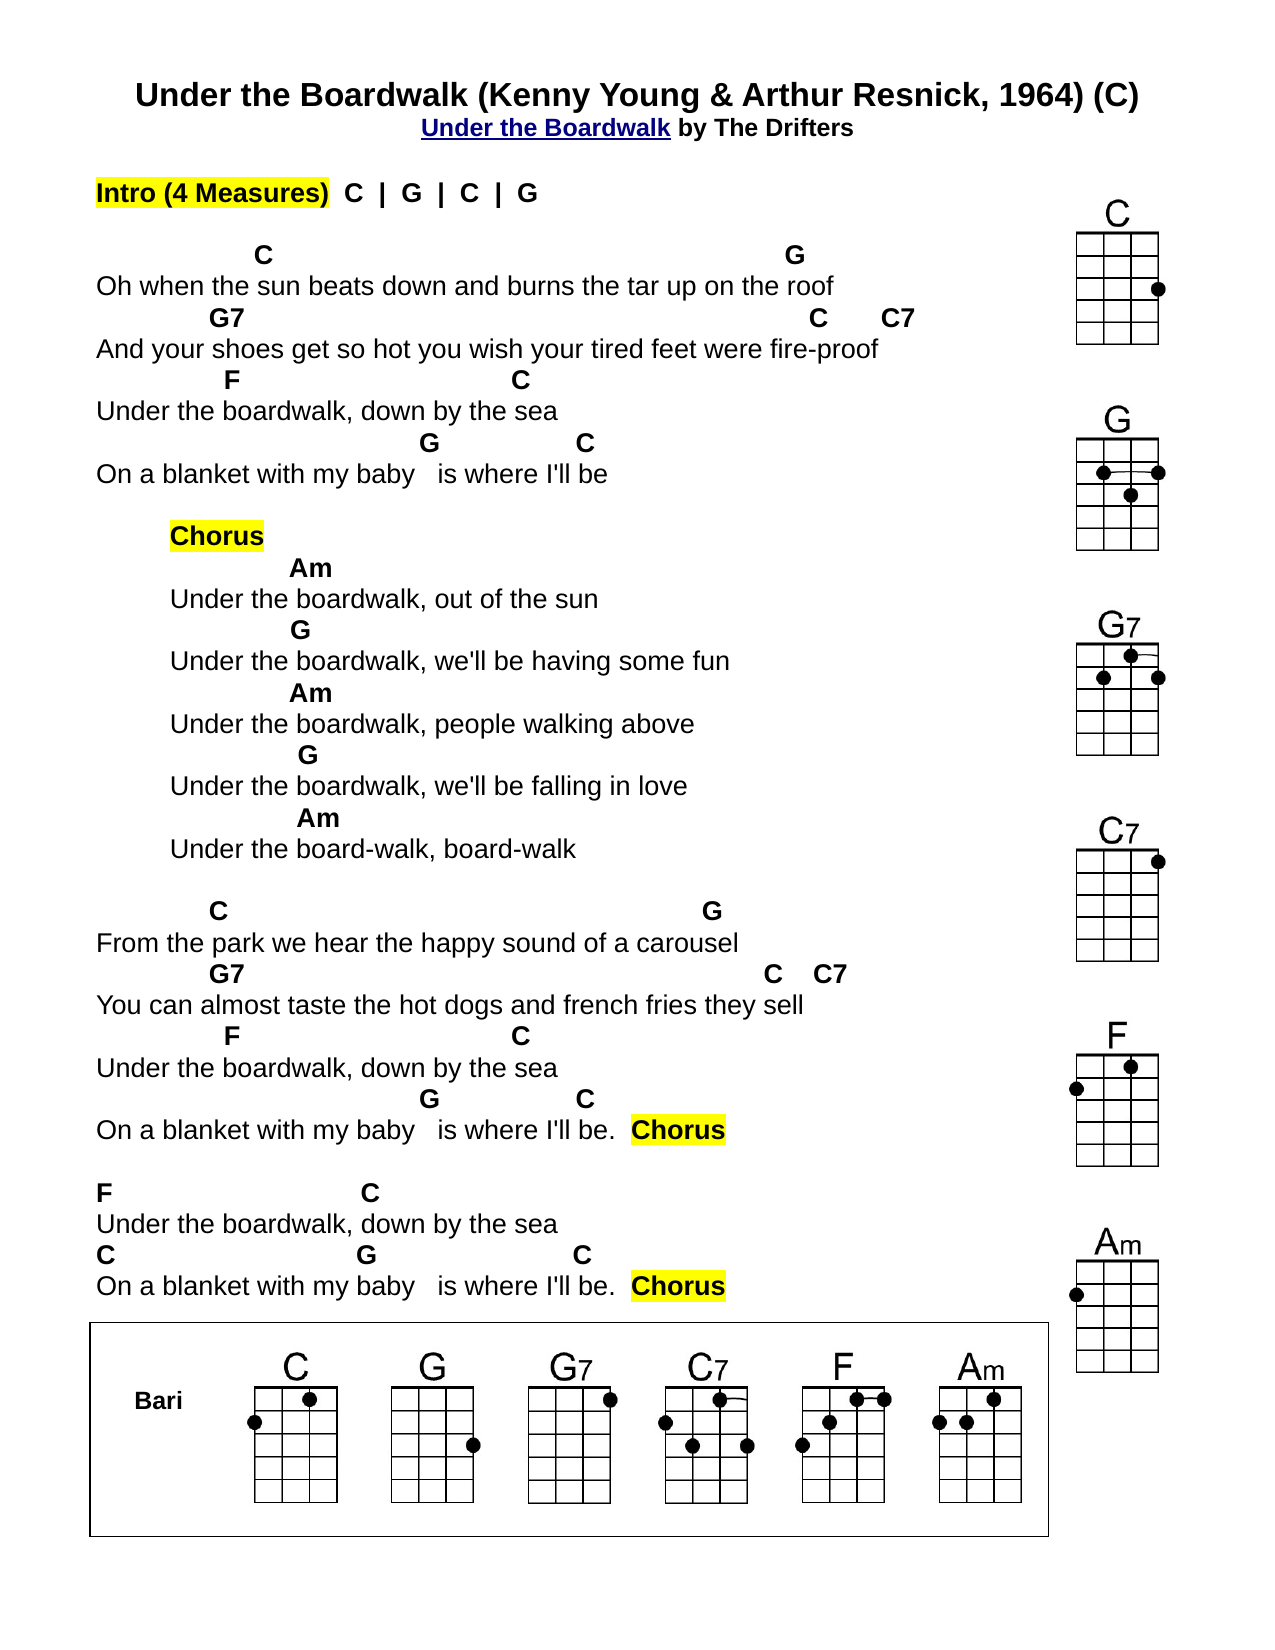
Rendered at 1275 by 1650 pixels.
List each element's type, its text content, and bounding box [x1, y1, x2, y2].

table_cell [1049, 993, 1185, 1198]
text Under the Boardwalk by The Drifters [90, 113, 1185, 142]
table_cell [911, 1323, 1048, 1536]
picture [506, 1328, 632, 1526]
table_cell Bari [91, 1323, 227, 1536]
table_header [1049, 171, 1185, 376]
table_cell [364, 1323, 501, 1536]
table_cell [638, 1323, 774, 1536]
picture [369, 1328, 495, 1525]
picture [917, 1328, 1043, 1525]
picture [1054, 998, 1180, 1188]
picture [643, 1328, 769, 1526]
table_cell [1049, 1198, 1185, 1536]
table_header Intro (4 Measures) C | G | C | G C G Oh when the sun beats down and burns the tar up on the roof G7 C C7 And your shoes get so hot you wish your tired feet were fire-proof F C Under the boardwalk, down by the sea G C On a blanket with my baby is where I'll be Chorus Am Under the boardwalk, out of the sun G Under the boardwalk, we'll be having some fun Am Under the boardwalk, people walking above G Under the boardwalk, we'll be falling in love Am Under the board-walk, board-walk C G From the park we hear the happy sound of a carousel G7 C C7 You can almost taste the hot dogs and french fries they sell F C Under the boardwalk, down by the sea G C On a blanket with my baby is where I'll be. Chorus F C Under the boardwalk, down by the sea C G C On a blanket with my baby is where I'll be. Chorus [90, 171, 1048, 1322]
picture [1054, 382, 1180, 572]
text Under the Boardwalk (Kenny Young & Arthur Resnick, 1964) (C) [90, 75, 1185, 113]
picture [1054, 176, 1180, 366]
table_cell [227, 1323, 364, 1536]
table_cell [1049, 788, 1185, 993]
table_cell [774, 1323, 911, 1536]
picture [1054, 587, 1180, 777]
picture [780, 1328, 906, 1525]
table_cell [501, 1323, 637, 1536]
picture [232, 1328, 358, 1525]
table_cell [1049, 582, 1185, 787]
picture [1054, 793, 1180, 983]
picture [1054, 1204, 1180, 1394]
table_cell [1049, 376, 1185, 582]
